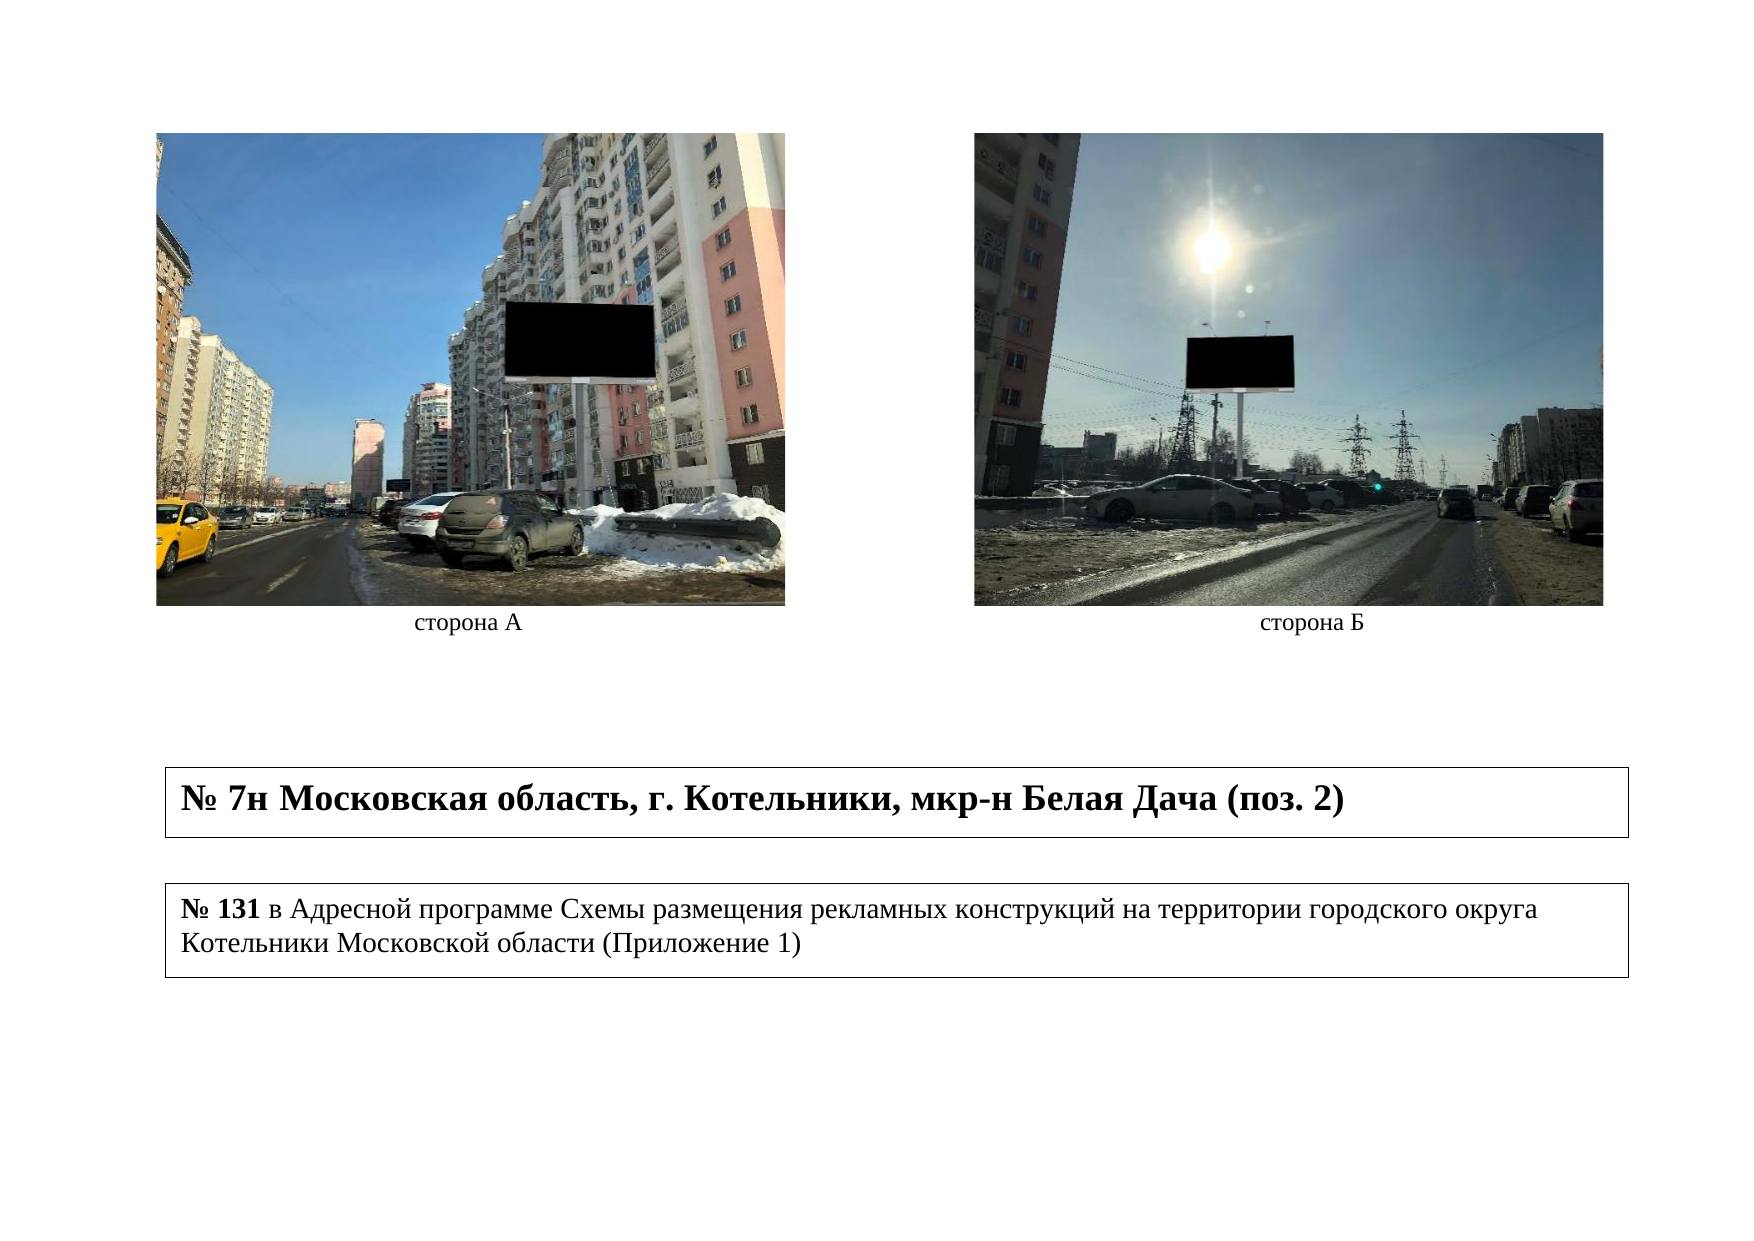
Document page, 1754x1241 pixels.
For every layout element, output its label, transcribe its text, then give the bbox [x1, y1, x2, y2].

text сторона А сторона Б [75, 607, 1679, 636]
picture [156, 133, 786, 606]
picture [974, 133, 1604, 606]
